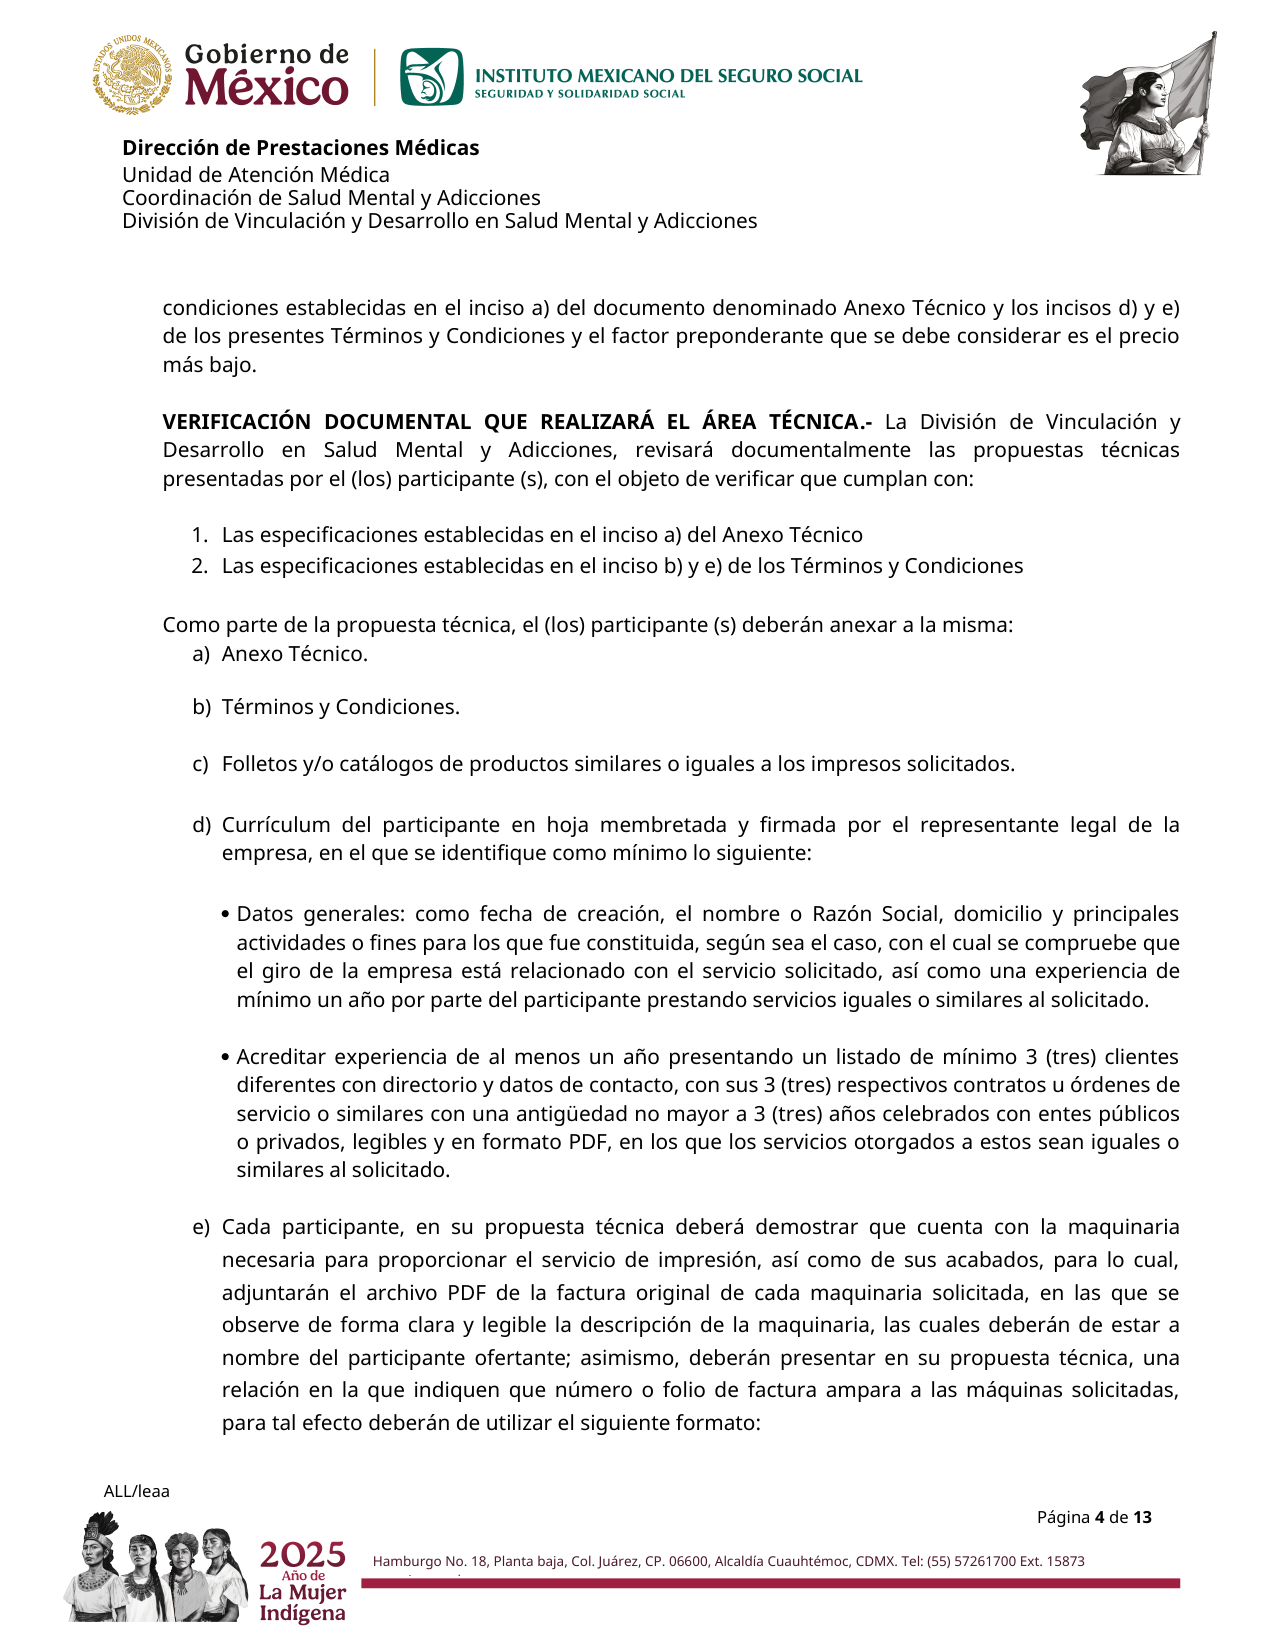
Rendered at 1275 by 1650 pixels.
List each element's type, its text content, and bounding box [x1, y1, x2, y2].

list Anexo Técnico. [192, 639, 1163, 667]
picture [126, 1485, 135, 1496]
picture [496, 195, 503, 202]
text Como parte de la propuesta técnica, el (los) participante (s) deberán anexar a la misma: [162, 610, 1163, 639]
picture [150, 195, 157, 202]
list Acreditar experiencia de al menos un año presentando un listado de mínimo 3 (tres) clientes diferentes con directorio y datos de contacto, con sus 3 (tres) respectivos contratos u órdenes de servicio o similares con una antigüedad no mayor a 3 (tres) años celebrados con entes públicos o privados, legibles y en formato PDF, en los que los servicios otorgados a estos sean iguales o similares al solicitado. [222, 1042, 1181, 1184]
picture [3, 1485, 1233, 1649]
list Las especificaciones establecidas en el inciso b) y e) de los Términos y Condiciones [191, 551, 1163, 580]
list Cada participante, en su propuesta técnica deberá demostrar que cuenta con la maquinaria necesaria para proporcionar el servicio de impresión, así como de sus acabados, para lo cual, adjuntarán el archivo PDF de la factura original de cada maquinaria solicitada, en las que se observe de forma clara y legible la descripción de la maquinaria, las cuales deberán de estar a nombre del participante ofertante; asimismo, deberán presentar en su propuesta técnica, una relación en la que indiquen que número o folio de factura ampara a las máquinas solicitadas, para tal efecto deberán de utilizar el siguiente formato: [192, 1212, 1181, 1436]
text VERIFICACIÓN DOCUMENTAL QUE REALIZARÁ EL ÁREA TÉCNICA.- La División de Vinculación y Desarrollo en Salud Mental y Adicciones, revisará documentalmente las propuestas técnicas presentadas por el (los) participante (s), con el objeto de verificar que cumplan con: [162, 407, 1181, 492]
list Términos y Condiciones. [192, 692, 1163, 721]
list Datos generales: como fecha de creación, el nombre o Razón Social, domicilio y principales actividades o fines para los que fue constituida, según sea el caso, con el cual se compruebe que el giro de la empresa está relacionado con el servicio solicitado, así como una experiencia de mínimo un año por parte del participante prestando servicios iguales o similares al solicitado. [222, 899, 1181, 1013]
text condiciones establecidas en el inciso a) del documento denominado Anexo Técnico y los incisos d) y e) de los presentes Términos y Condiciones y el factor preponderante que se debe considerar es el precio más bajo. [162, 293, 1181, 378]
picture [138, 195, 145, 202]
picture [22, 0, 1274, 202]
list Folletos y/o catálogos de productos similares o iguales a los impresos solicitados. [192, 749, 1163, 777]
list Las especificaciones establecidas en el inciso a) del Anexo Técnico [191, 521, 1163, 549]
list Currículum del participante en hoja membretada y firmada por el representante legal de la empresa, en el que se identifique como mínimo lo siguiente: [192, 810, 1181, 867]
picture [230, 195, 237, 202]
